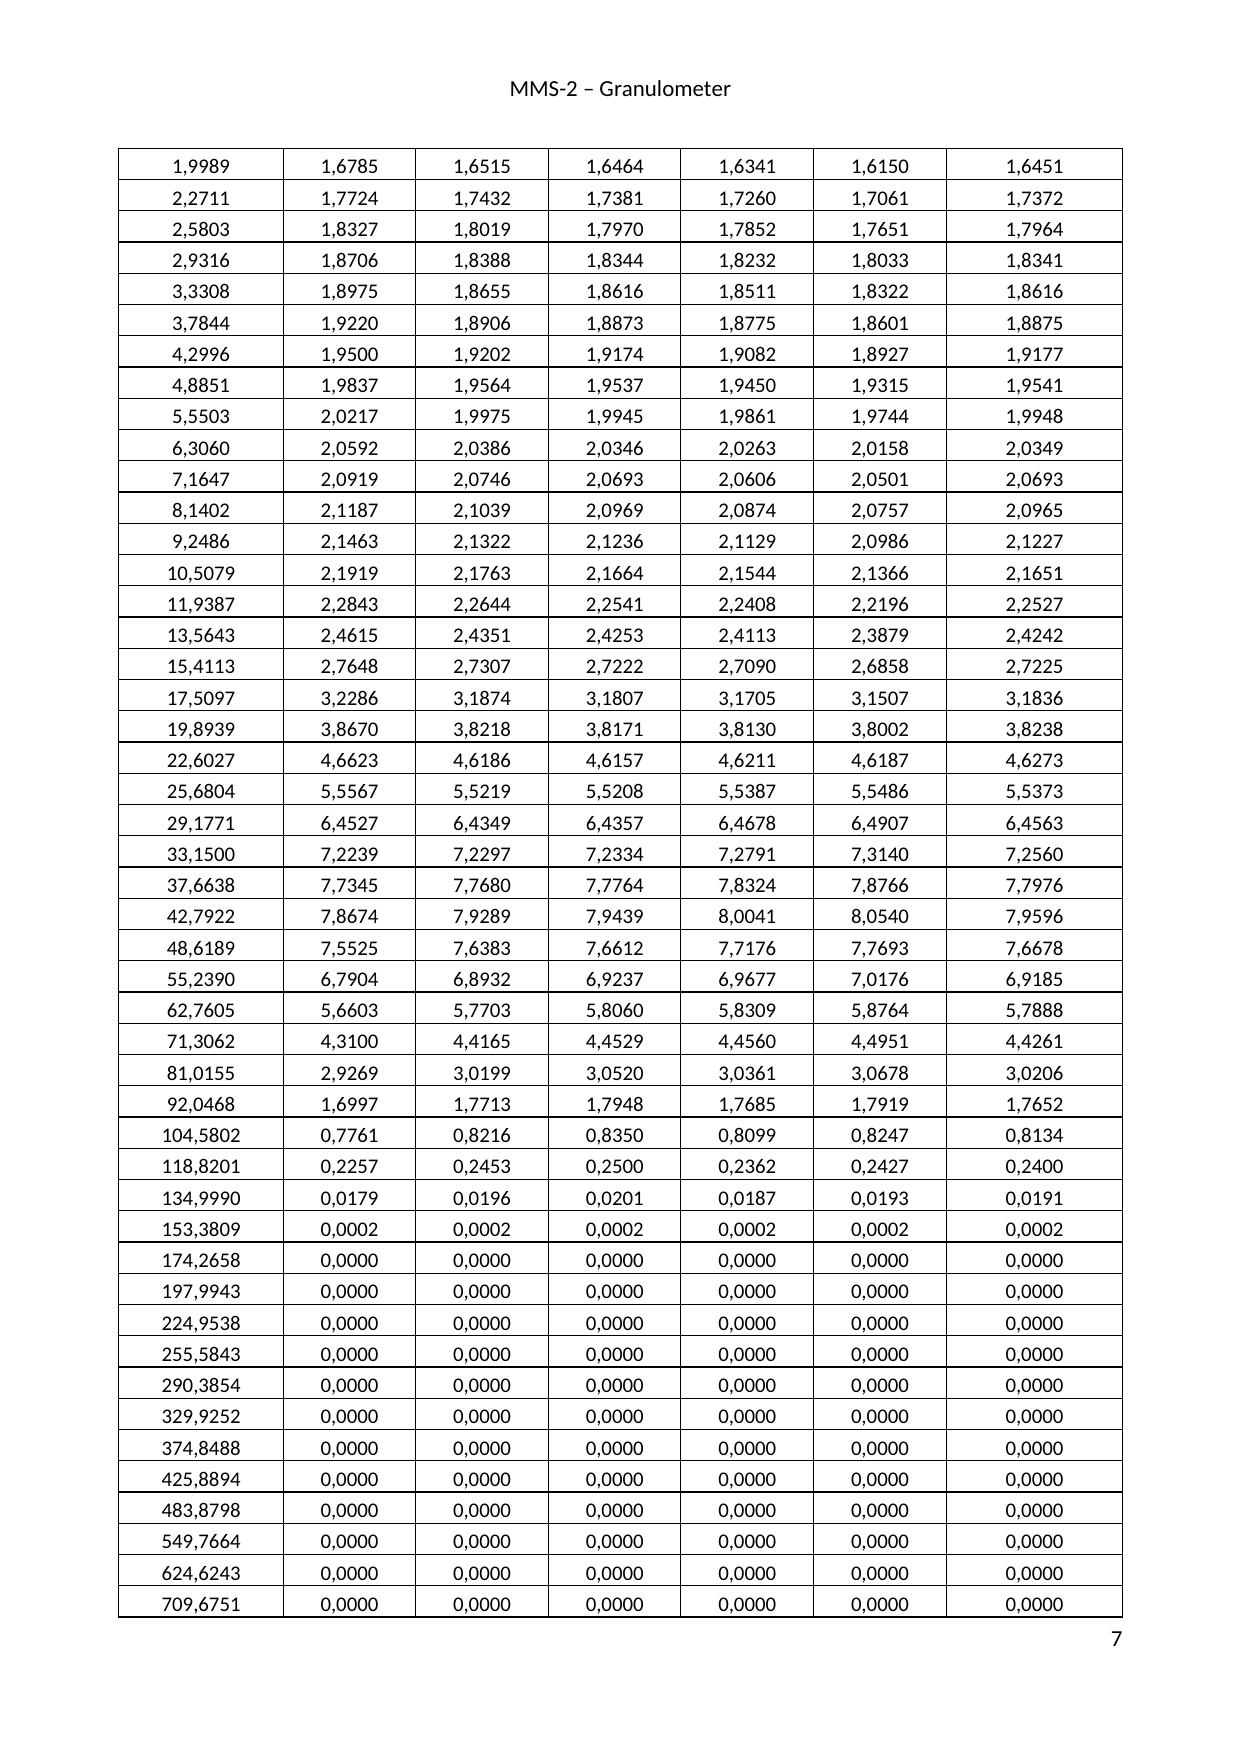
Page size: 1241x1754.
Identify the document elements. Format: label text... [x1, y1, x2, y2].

table_cell 0,0000 [549, 1368, 680, 1398]
table_cell 3,8238 [947, 711, 1122, 741]
table_cell 2,0158 [814, 430, 946, 460]
table_cell 2,0606 [681, 461, 813, 491]
table_cell 29,1771 [119, 805, 283, 835]
table_cell 0,0000 [416, 1274, 548, 1304]
table_cell 624,6243 [119, 1555, 283, 1585]
table_cell 0,2400 [947, 1149, 1122, 1179]
table_cell 8,0540 [814, 899, 946, 929]
table_cell 7,7764 [549, 868, 680, 898]
table_cell 134,9990 [119, 1180, 283, 1210]
table_cell 0,0000 [549, 1430, 680, 1460]
table_cell 0,0000 [814, 1430, 946, 1460]
table_cell 4,4560 [681, 1024, 813, 1054]
table_cell 2,0986 [814, 524, 946, 554]
table_cell 329,9252 [119, 1399, 283, 1429]
table_cell 6,4357 [549, 805, 680, 835]
table_cell 5,5219 [416, 774, 548, 804]
table_cell 7,9289 [416, 899, 548, 929]
table_cell 0,0000 [549, 1305, 680, 1335]
table_cell 3,8002 [814, 711, 946, 741]
table_cell 1,8775 [681, 305, 813, 335]
table_cell 153,3809 [119, 1211, 283, 1241]
table_cell 0,0000 [681, 1555, 813, 1585]
table_cell 2,2408 [681, 586, 813, 616]
table_cell 0,0000 [814, 1305, 946, 1335]
table_cell 0,0000 [814, 1555, 946, 1585]
table_cell 0,0000 [814, 1274, 946, 1304]
table_cell 6,7904 [284, 961, 415, 991]
table_cell 5,5486 [814, 774, 946, 804]
table_cell 7,2560 [947, 836, 1122, 866]
table_cell 0,0000 [284, 1274, 415, 1304]
table_cell 6,9237 [549, 961, 680, 991]
table_cell 2,4113 [681, 618, 813, 648]
table_cell 2,2711 [119, 180, 283, 210]
table_cell 1,8875 [947, 305, 1122, 335]
table_cell 0,0000 [284, 1493, 415, 1523]
table_cell 1,7061 [814, 180, 946, 210]
table_cell 1,7713 [416, 1086, 548, 1116]
table_cell 1,7432 [416, 180, 548, 210]
table_cell 2,0757 [814, 493, 946, 523]
table_cell 6,4527 [284, 805, 415, 835]
table_cell 3,2286 [284, 680, 415, 710]
table_cell 2,0592 [284, 430, 415, 460]
table_cell 4,6623 [284, 743, 415, 773]
table_cell 2,0501 [814, 461, 946, 491]
table_cell 0,0000 [681, 1274, 813, 1304]
table_cell 0,0000 [947, 1430, 1122, 1460]
table_cell 118,8201 [119, 1149, 283, 1179]
table_cell 1,7372 [947, 180, 1122, 210]
table_cell 0,0000 [681, 1368, 813, 1398]
table_cell 3,0199 [416, 1055, 548, 1085]
table_cell 2,7090 [681, 649, 813, 679]
table_cell 1,6785 [284, 149, 415, 179]
table_cell 1,9541 [947, 368, 1122, 398]
table_cell 483,8798 [119, 1493, 283, 1523]
table_cell 0,0000 [416, 1555, 548, 1585]
table_cell 1,9744 [814, 399, 946, 429]
table_cell 0,0000 [416, 1399, 548, 1429]
table_cell 10,5079 [119, 555, 283, 585]
table_cell 0,0002 [947, 1211, 1122, 1241]
table_cell 0,0000 [814, 1336, 946, 1366]
table_cell 549,7664 [119, 1524, 283, 1554]
table_cell 1,6341 [681, 149, 813, 179]
table_cell 0,0000 [416, 1336, 548, 1366]
table_cell 7,8766 [814, 868, 946, 898]
table_cell 1,6451 [947, 149, 1122, 179]
table_cell 0,0000 [284, 1368, 415, 1398]
table_cell 8,0041 [681, 899, 813, 929]
table_cell 1,7948 [549, 1086, 680, 1116]
table_cell 174,2658 [119, 1243, 283, 1273]
table_cell 1,7381 [549, 180, 680, 210]
table_cell 0,0000 [284, 1430, 415, 1460]
table_cell 0,0000 [284, 1336, 415, 1366]
table_cell 5,8764 [814, 993, 946, 1023]
table_cell 0,0000 [947, 1555, 1122, 1585]
table_cell 0,8134 [947, 1118, 1122, 1148]
table_cell 5,8309 [681, 993, 813, 1023]
table_cell 2,1129 [681, 524, 813, 554]
table_cell 1,8232 [681, 243, 813, 273]
table_cell 6,4349 [416, 805, 548, 835]
table_cell 1,9975 [416, 399, 548, 429]
table_cell 3,1705 [681, 680, 813, 710]
table_cell 7,7680 [416, 868, 548, 898]
table_cell 2,1322 [416, 524, 548, 554]
table_cell 71,3062 [119, 1024, 283, 1054]
table_cell 1,7651 [814, 211, 946, 241]
table_cell 0,0179 [284, 1180, 415, 1210]
table_cell 3,8670 [284, 711, 415, 741]
table_cell 104,5802 [119, 1118, 283, 1148]
table_cell 1,9537 [549, 368, 680, 398]
table_cell 1,8341 [947, 243, 1122, 273]
table_cell 5,5503 [119, 399, 283, 429]
table_cell 1,7964 [947, 211, 1122, 241]
table_cell 4,6273 [947, 743, 1122, 773]
table_cell 0,0002 [681, 1211, 813, 1241]
table_cell 3,1836 [947, 680, 1122, 710]
table_cell 2,0693 [947, 461, 1122, 491]
table_cell 0,0000 [549, 1586, 680, 1616]
table_cell 0,2500 [549, 1149, 680, 1179]
table_cell 2,4242 [947, 618, 1122, 648]
table_cell 11,9387 [119, 586, 283, 616]
table_cell 0,0000 [681, 1399, 813, 1429]
table_cell 0,0000 [814, 1399, 946, 1429]
table_cell 2,1763 [416, 555, 548, 585]
table_cell 2,7307 [416, 649, 548, 679]
table_cell 1,9564 [416, 368, 548, 398]
table_cell 4,6186 [416, 743, 548, 773]
table_cell 0,0000 [681, 1430, 813, 1460]
table_cell 7,3140 [814, 836, 946, 866]
table_cell 1,9177 [947, 336, 1122, 366]
table_cell 2,1187 [284, 493, 415, 523]
table_cell 6,9677 [681, 961, 813, 991]
table_cell 0,0000 [549, 1461, 680, 1491]
table_cell 1,6515 [416, 149, 548, 179]
table_cell 2,3879 [814, 618, 946, 648]
table_cell 1,9450 [681, 368, 813, 398]
table_cell 5,5373 [947, 774, 1122, 804]
table_cell 22,6027 [119, 743, 283, 773]
table_cell 7,9596 [947, 899, 1122, 929]
table_cell 33,1500 [119, 836, 283, 866]
table_cell 6,9185 [947, 961, 1122, 991]
table_cell 0,2427 [814, 1149, 946, 1179]
table_cell 7,5525 [284, 930, 415, 960]
table_cell 6,8932 [416, 961, 548, 991]
table_cell 6,3060 [119, 430, 283, 460]
table_cell 0,0000 [814, 1243, 946, 1273]
table_cell 0,0000 [681, 1243, 813, 1273]
table_cell 1,7652 [947, 1086, 1122, 1116]
table_cell 0,0000 [416, 1430, 548, 1460]
table_cell 3,8171 [549, 711, 680, 741]
table_cell 17,5097 [119, 680, 283, 710]
table_cell 0,8216 [416, 1118, 548, 1148]
table_cell 4,6211 [681, 743, 813, 773]
table_cell 1,9948 [947, 399, 1122, 429]
table_cell 3,1507 [814, 680, 946, 710]
table_cell 1,8344 [549, 243, 680, 273]
table_cell 1,8327 [284, 211, 415, 241]
table_cell 9,2486 [119, 524, 283, 554]
table_cell 1,9989 [119, 149, 283, 179]
table_cell 2,9269 [284, 1055, 415, 1085]
table_cell 1,9945 [549, 399, 680, 429]
table_cell 2,1919 [284, 555, 415, 585]
table_cell 0,0000 [284, 1461, 415, 1491]
table_cell 0,7761 [284, 1118, 415, 1148]
table_cell 1,8975 [284, 274, 415, 304]
table_cell 425,8894 [119, 1461, 283, 1491]
table_cell 0,0000 [814, 1524, 946, 1554]
table_cell 0,0000 [681, 1586, 813, 1616]
table_cell 3,0678 [814, 1055, 946, 1085]
table_cell 0,0000 [549, 1555, 680, 1585]
table_cell 2,0874 [681, 493, 813, 523]
table_cell 0,0000 [681, 1493, 813, 1523]
table_cell 0,0000 [284, 1586, 415, 1616]
table_cell 0,0000 [814, 1461, 946, 1491]
table_cell 7,8674 [284, 899, 415, 929]
table_cell 0,0000 [814, 1493, 946, 1523]
table_cell 0,0000 [947, 1274, 1122, 1304]
table_cell 3,7844 [119, 305, 283, 335]
table_cell 374,8488 [119, 1430, 283, 1460]
table_cell 0,0002 [284, 1211, 415, 1241]
table_cell 3,1874 [416, 680, 548, 710]
table_cell 92,0468 [119, 1086, 283, 1116]
table_cell 1,8388 [416, 243, 548, 273]
table_cell 2,1463 [284, 524, 415, 554]
table_cell 7,6612 [549, 930, 680, 960]
table_cell 0,8350 [549, 1118, 680, 1148]
table_cell 0,0000 [814, 1368, 946, 1398]
table_cell 7,0176 [814, 961, 946, 991]
table_cell 0,0000 [947, 1368, 1122, 1398]
table_cell 0,0196 [416, 1180, 548, 1210]
table_cell 2,2196 [814, 586, 946, 616]
table_cell 2,2541 [549, 586, 680, 616]
table_cell 13,5643 [119, 618, 283, 648]
table_cell 1,8511 [681, 274, 813, 304]
table_cell 1,9500 [284, 336, 415, 366]
table_cell 0,2257 [284, 1149, 415, 1179]
table_cell 0,0000 [947, 1493, 1122, 1523]
table_cell 3,0206 [947, 1055, 1122, 1085]
table_cell 2,9316 [119, 243, 283, 273]
table_cell 3,3308 [119, 274, 283, 304]
table_cell 7,1647 [119, 461, 283, 491]
table_cell 0,0000 [284, 1243, 415, 1273]
table_cell 5,5208 [549, 774, 680, 804]
table_cell 2,7648 [284, 649, 415, 679]
table_cell 0,0000 [681, 1524, 813, 1554]
table_cell 2,0386 [416, 430, 548, 460]
table_cell 48,6189 [119, 930, 283, 960]
table_cell 7,7345 [284, 868, 415, 898]
table_cell 1,9861 [681, 399, 813, 429]
table_cell 2,1366 [814, 555, 946, 585]
table_cell 0,0000 [416, 1243, 548, 1273]
table_cell 2,1544 [681, 555, 813, 585]
table_cell 42,7922 [119, 899, 283, 929]
table_cell 2,1664 [549, 555, 680, 585]
table_cell 0,0201 [549, 1180, 680, 1210]
table_cell 1,8616 [549, 274, 680, 304]
table_cell 4,2996 [119, 336, 283, 366]
table_cell 2,7225 [947, 649, 1122, 679]
table_cell 0,0002 [814, 1211, 946, 1241]
table_cell 0,0000 [947, 1336, 1122, 1366]
table_cell 2,0346 [549, 430, 680, 460]
table_cell 2,0263 [681, 430, 813, 460]
table_cell 2,1227 [947, 524, 1122, 554]
table_cell 2,5803 [119, 211, 283, 241]
table_cell 0,0000 [947, 1524, 1122, 1554]
table_cell 19,8939 [119, 711, 283, 741]
table_cell 7,2791 [681, 836, 813, 866]
table_cell 0,0000 [416, 1586, 548, 1616]
table_cell 2,0217 [284, 399, 415, 429]
table_cell 0,0000 [681, 1336, 813, 1366]
table_cell 62,7605 [119, 993, 283, 1023]
table_cell 0,0000 [947, 1399, 1122, 1429]
table_cell 0,0000 [549, 1399, 680, 1429]
table_cell 1,9082 [681, 336, 813, 366]
table_cell 0,0000 [284, 1524, 415, 1554]
table_cell 224,9538 [119, 1305, 283, 1335]
table_cell 0,8247 [814, 1118, 946, 1148]
table_cell 0,0000 [416, 1305, 548, 1335]
table_cell 0,0000 [284, 1555, 415, 1585]
table_cell 2,0693 [549, 461, 680, 491]
table_cell 2,0349 [947, 430, 1122, 460]
table_cell 0,0000 [549, 1243, 680, 1273]
table_cell 7,2297 [416, 836, 548, 866]
table_cell 5,5567 [284, 774, 415, 804]
table_cell 2,1651 [947, 555, 1122, 585]
table_cell 0,0000 [814, 1586, 946, 1616]
table_cell 3,1807 [549, 680, 680, 710]
table_cell 6,4907 [814, 805, 946, 835]
table_cell 0,0000 [416, 1461, 548, 1491]
table_cell 1,9315 [814, 368, 946, 398]
table_cell 8,1402 [119, 493, 283, 523]
table_cell 4,4951 [814, 1024, 946, 1054]
table_cell 1,8019 [416, 211, 548, 241]
table_cell 4,4529 [549, 1024, 680, 1054]
table_cell 1,7685 [681, 1086, 813, 1116]
table_cell 37,6638 [119, 868, 283, 898]
table_cell 7,6678 [947, 930, 1122, 960]
table_cell 0,0000 [549, 1524, 680, 1554]
table_cell 0,0000 [416, 1493, 548, 1523]
table_cell 3,8218 [416, 711, 548, 741]
table_cell 2,4615 [284, 618, 415, 648]
table_cell 2,2644 [416, 586, 548, 616]
table_cell 81,0155 [119, 1055, 283, 1085]
table_cell 0,0191 [947, 1180, 1122, 1210]
table_cell 3,8130 [681, 711, 813, 741]
table_cell 0,0000 [681, 1305, 813, 1335]
table_cell 1,9174 [549, 336, 680, 366]
table_cell 1,7260 [681, 180, 813, 210]
table_cell 4,3100 [284, 1024, 415, 1054]
table_cell 1,8322 [814, 274, 946, 304]
table_cell 0,0000 [416, 1368, 548, 1398]
table_cell 0,0000 [284, 1399, 415, 1429]
table_cell 0,0000 [681, 1461, 813, 1491]
table_cell 1,8601 [814, 305, 946, 335]
table_cell 4,8851 [119, 368, 283, 398]
table_cell 1,8706 [284, 243, 415, 273]
table_cell 1,6464 [549, 149, 680, 179]
table_cell 0,2453 [416, 1149, 548, 1179]
table_cell 2,0965 [947, 493, 1122, 523]
table_cell 0,0000 [947, 1305, 1122, 1335]
table_cell 2,0919 [284, 461, 415, 491]
table_cell 1,7919 [814, 1086, 946, 1116]
table_cell 0,0000 [416, 1524, 548, 1554]
table_cell 5,7703 [416, 993, 548, 1023]
table_cell 4,6187 [814, 743, 946, 773]
table_cell 5,7888 [947, 993, 1122, 1023]
table_cell 3,0361 [681, 1055, 813, 1085]
table_cell 1,6150 [814, 149, 946, 179]
table_cell 2,4351 [416, 618, 548, 648]
table_cell 290,3854 [119, 1368, 283, 1398]
table_cell 2,2527 [947, 586, 1122, 616]
table_cell 2,2843 [284, 586, 415, 616]
table_cell 55,2390 [119, 961, 283, 991]
table_cell 197,9943 [119, 1274, 283, 1304]
table_cell 7,7693 [814, 930, 946, 960]
table_cell 0,0000 [947, 1461, 1122, 1491]
table_cell 0,8099 [681, 1118, 813, 1148]
table_cell 4,4165 [416, 1024, 548, 1054]
table_cell 0,2362 [681, 1149, 813, 1179]
table_cell 4,4261 [947, 1024, 1122, 1054]
table_cell 0,0000 [947, 1243, 1122, 1273]
table_cell 1,9202 [416, 336, 548, 366]
table_cell 1,8616 [947, 274, 1122, 304]
table_cell 1,8033 [814, 243, 946, 273]
table_cell 5,8060 [549, 993, 680, 1023]
table_cell 1,7724 [284, 180, 415, 210]
table_cell 0,0193 [814, 1180, 946, 1210]
table_cell 255,5843 [119, 1336, 283, 1366]
table_cell 0,0000 [549, 1274, 680, 1304]
table_cell 0,0002 [416, 1211, 548, 1241]
table_cell 7,2239 [284, 836, 415, 866]
table_cell 25,6804 [119, 774, 283, 804]
table_cell 3,0520 [549, 1055, 680, 1085]
table_cell 4,6157 [549, 743, 680, 773]
table_cell 1,9220 [284, 305, 415, 335]
table_cell 7,2334 [549, 836, 680, 866]
table_cell 7,6383 [416, 930, 548, 960]
table_cell 1,9837 [284, 368, 415, 398]
table_cell 2,1236 [549, 524, 680, 554]
table_cell 5,5387 [681, 774, 813, 804]
table_cell 0,0000 [549, 1336, 680, 1366]
table_cell 0,0000 [549, 1493, 680, 1523]
table_cell 0,0002 [549, 1211, 680, 1241]
table_cell 1,8927 [814, 336, 946, 366]
table_cell 7,8324 [681, 868, 813, 898]
table_cell 1,7970 [549, 211, 680, 241]
table_cell 2,0969 [549, 493, 680, 523]
table_cell 6,4678 [681, 805, 813, 835]
table_cell 1,8655 [416, 274, 548, 304]
table_cell 0,0187 [681, 1180, 813, 1210]
table_cell 15,4113 [119, 649, 283, 679]
table_cell 6,4563 [947, 805, 1122, 835]
table_cell 2,4253 [549, 618, 680, 648]
table_cell 709,6751 [119, 1586, 283, 1616]
table_cell 1,8906 [416, 305, 548, 335]
table_cell 7,7176 [681, 930, 813, 960]
table_cell 2,0746 [416, 461, 548, 491]
table_cell 7,7976 [947, 868, 1122, 898]
table_cell 1,8873 [549, 305, 680, 335]
table_cell 2,7222 [549, 649, 680, 679]
table_cell 1,6997 [284, 1086, 415, 1116]
table_cell 5,6603 [284, 993, 415, 1023]
table_cell 1,7852 [681, 211, 813, 241]
table_cell 0,0000 [947, 1586, 1122, 1616]
table_cell 7,9439 [549, 899, 680, 929]
table_cell 0,0000 [284, 1305, 415, 1335]
table_cell 2,6858 [814, 649, 946, 679]
table_cell 2,1039 [416, 493, 548, 523]
